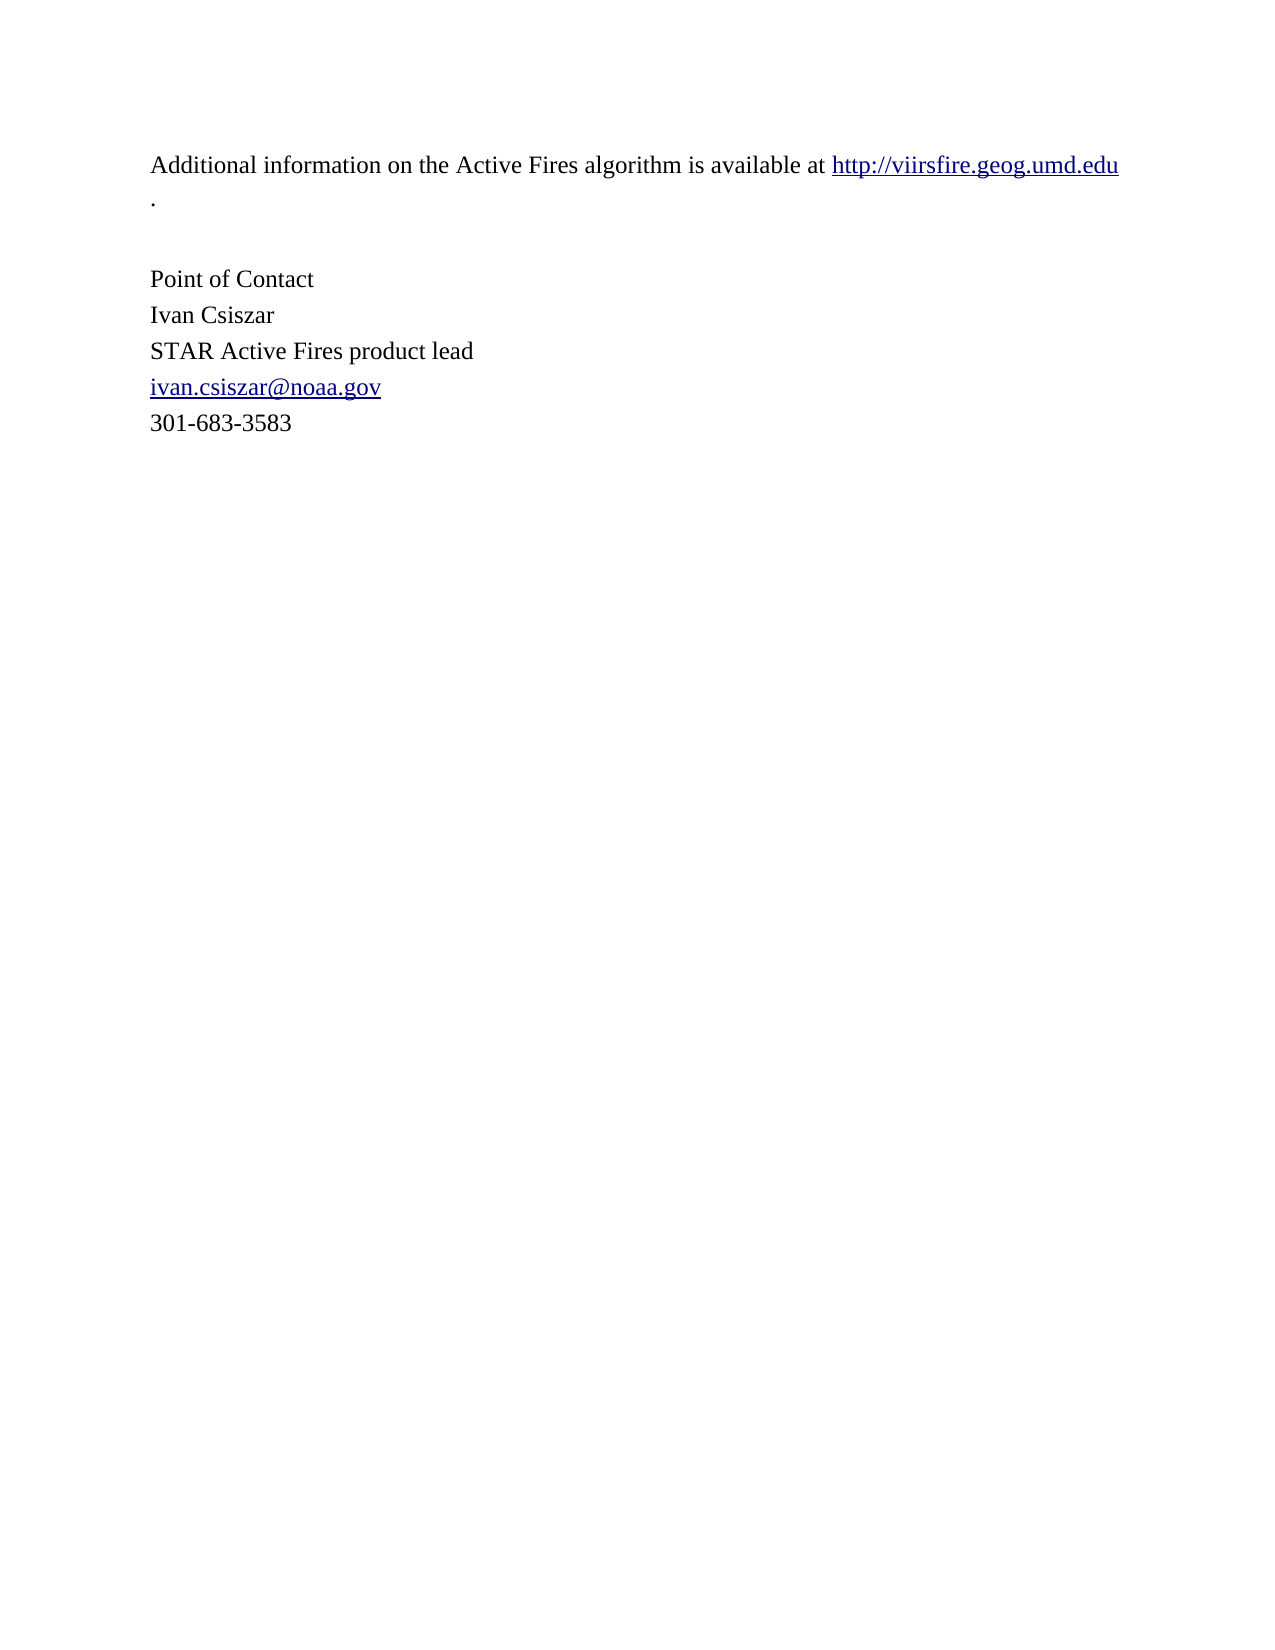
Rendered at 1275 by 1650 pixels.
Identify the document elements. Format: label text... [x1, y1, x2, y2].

text ivan.csiszar@noaa.gov [150, 372, 1125, 401]
text 301-683-3583 [150, 408, 1125, 437]
text Ivan Csiszar [150, 300, 1125, 329]
text STAR Active Fires product lead [150, 336, 1125, 365]
text Point of Contact [150, 264, 1125, 293]
text Additional information on the Active Fires algorithm is available at http://viirsfire.geog.umd.edu . [150, 150, 1125, 212]
